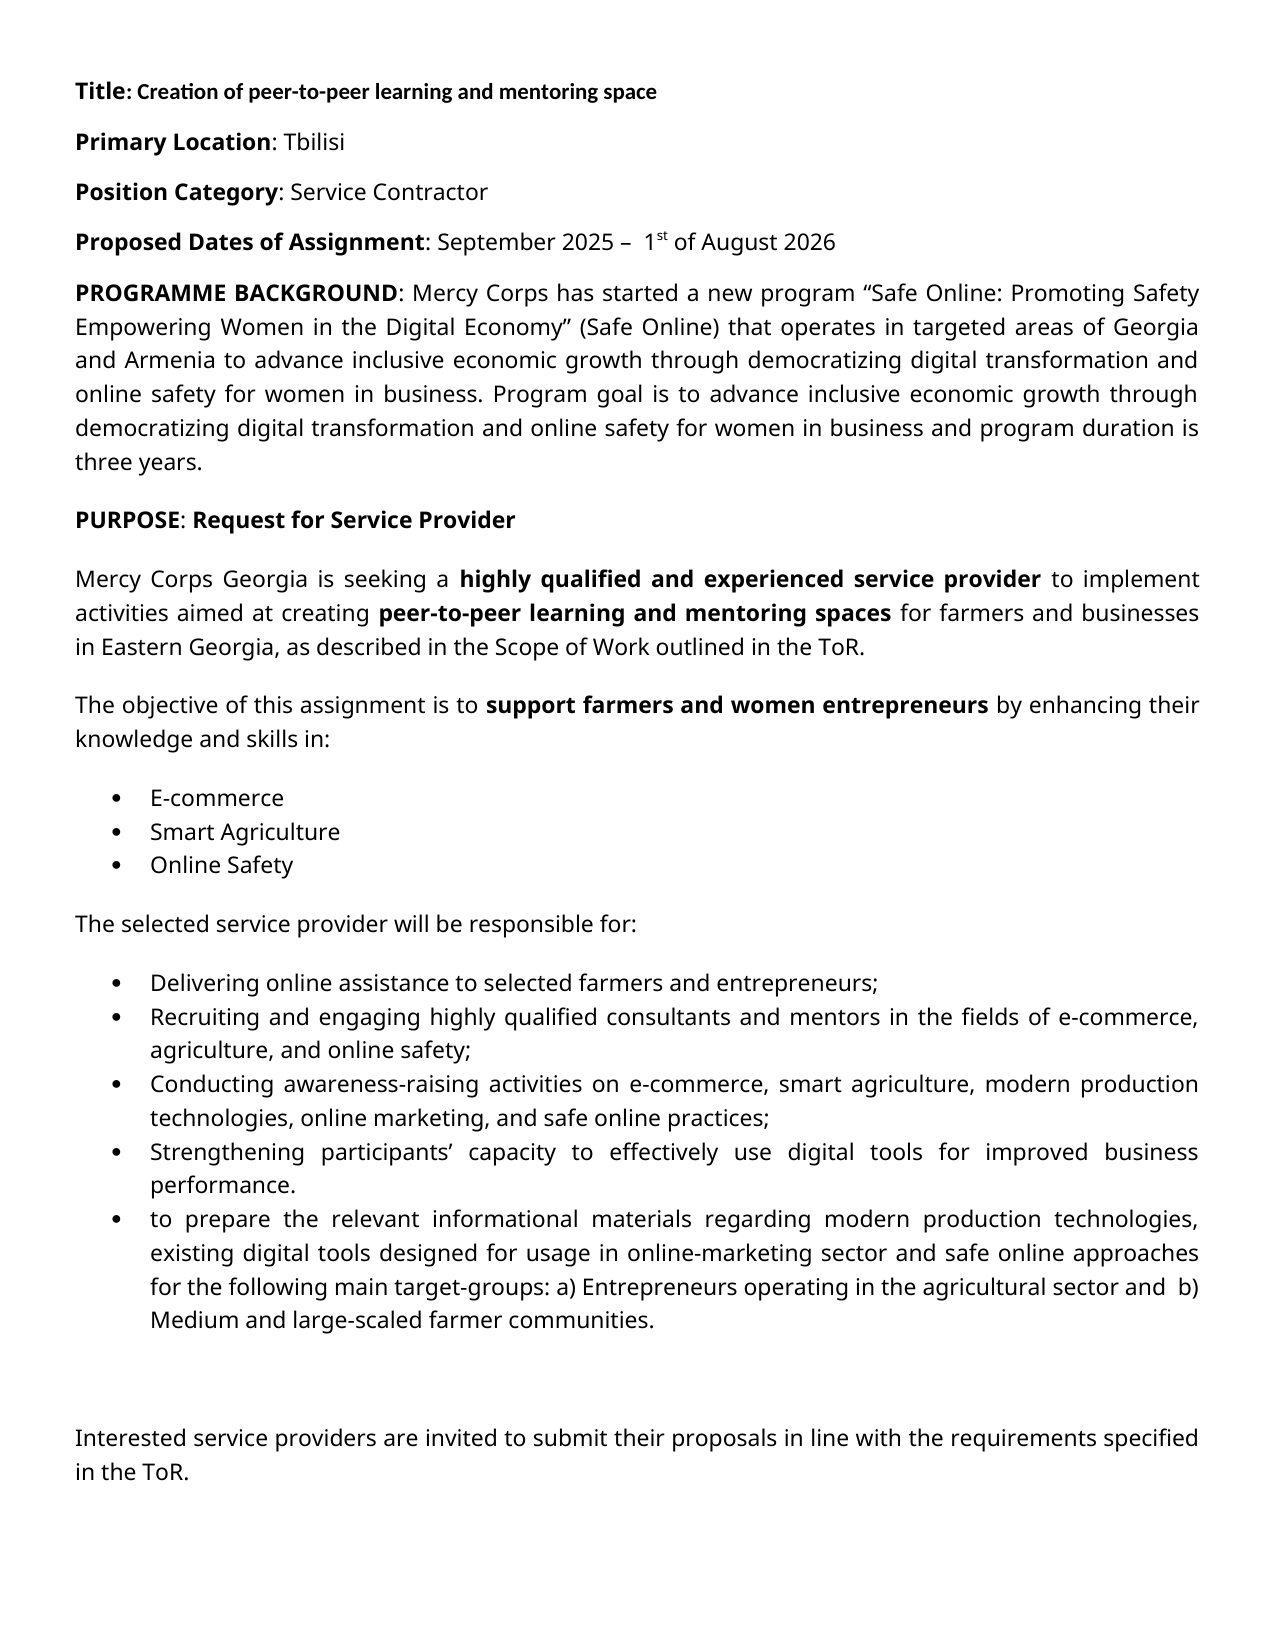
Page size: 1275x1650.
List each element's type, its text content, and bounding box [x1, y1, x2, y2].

list E-commerce [112, 782, 1200, 813]
text The objective of this assignment is to support farmers and women entrepreneurs by enhancing their knowledge and skills in: [75, 689, 1200, 754]
text Proposed Dates of Assignment: September 2025 – 1st of August 2026 [75, 226, 1200, 257]
text PROGRAMME BACKGROUND: Mercy Corps has started a new program “Safe Online: Promoting Safety Empowering Women in the Digital Economy” (Safe Online) that operates in targeted areas of Georgia and Armenia to advance inclusive economic growth through democratizing digital transformation and online safety for women in business. Program goal is to advance inclusive economic growth through democratizing digital transformation and online safety for women in business and program duration is three years. [75, 277, 1200, 477]
list Delivering online assistance to selected farmers and entrepreneurs; [112, 967, 1200, 998]
text Title: Creation of peer-to-peer learning and mentoring space [75, 75, 1200, 106]
list Strengthening participants’ capacity to effectively use digital tools for improved business performance. [112, 1135, 1200, 1200]
text PURPOSE: Request for Service Provider [75, 504, 1200, 535]
text Position Category: Service Contractor [75, 176, 1200, 207]
text Primary Location: Tbilisi [75, 125, 1200, 157]
text The selected service provider will be responsible for: [75, 908, 1200, 939]
list Conducting awareness-raising activities on e-commerce, smart agriculture, modern production technologies, online marketing, and safe online practices; [112, 1068, 1200, 1133]
list Online Safety [112, 849, 1200, 880]
list Smart Agriculture [112, 815, 1200, 847]
list to prepare the relevant informational materials regarding modern production technologies, existing digital tools designed for usage in online-marketing sector and safe online approaches for the following main target-groups: a) Entrepreneurs operating in the agricultural sector and b) Medium and large-scaled farmer communities. [112, 1203, 1200, 1335]
text Mercy Corps Georgia is seeking a highly qualified and experienced service provider to implement activities aimed at creating peer-to-peer learning and mentoring spaces for farmers and businesses in Eastern Georgia, as described in the Scope of Work outlined in the ToR. [75, 563, 1200, 662]
text Interested service providers are invited to submit their proposals in line with the requirements specified in the ToR. [75, 1422, 1200, 1487]
list Recruiting and engaging highly qualified consultants and mentors in the fields of e-commerce, agriculture, and online safety; [112, 1000, 1200, 1065]
